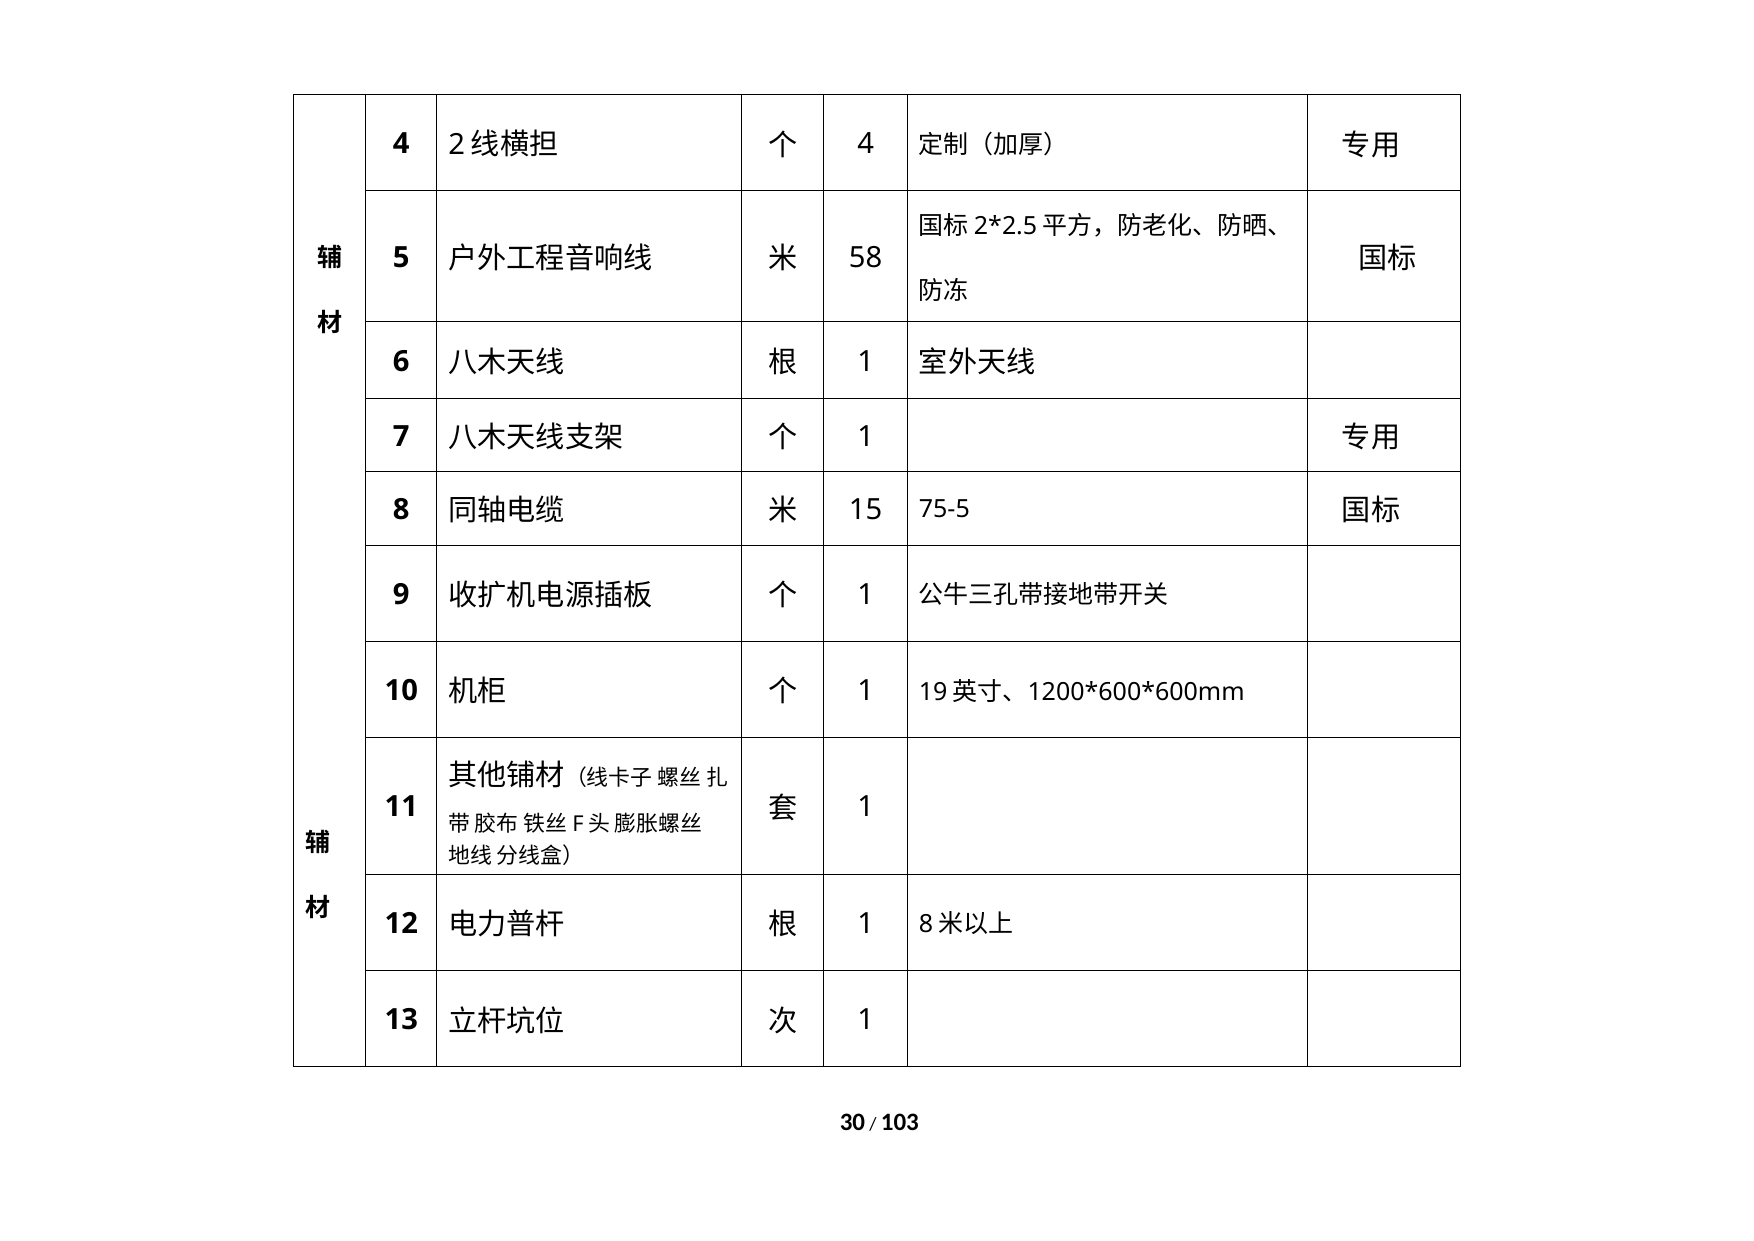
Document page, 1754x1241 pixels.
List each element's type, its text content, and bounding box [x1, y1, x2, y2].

table_cell [1308, 642, 1460, 737]
table_cell 1 [824, 642, 907, 737]
table_cell 5 [366, 191, 436, 321]
table_cell 58 [824, 191, 907, 321]
table_cell 1 [824, 546, 907, 641]
table_cell 辅材 辅 材 [294, 95, 365, 1066]
table_cell [1308, 971, 1460, 1066]
table_cell 国标2*2.5平方，防老化、防晒、防冻 [908, 191, 1307, 321]
table_cell 8 [366, 472, 436, 544]
table_cell 12 [366, 875, 436, 970]
table_cell 1 [824, 738, 907, 873]
table_cell 公牛三孔带接地带开关 [908, 546, 1307, 641]
table_cell 次 [742, 971, 823, 1066]
table_cell 1 [824, 322, 907, 398]
table_cell 1 [824, 399, 907, 471]
table_cell 10 [366, 642, 436, 737]
table_cell 15 [824, 472, 907, 544]
table_cell 4 [824, 95, 907, 190]
table_cell 9 [366, 546, 436, 641]
table_cell 国标 [1308, 191, 1460, 321]
table_cell 同轴电缆 [437, 472, 741, 544]
table_cell 个 [742, 399, 823, 471]
table_cell 八木天线 [437, 322, 741, 398]
table_cell 收扩机电源插板 [437, 546, 741, 641]
table_cell 专用 [1308, 399, 1460, 471]
table_cell 1 [824, 875, 907, 970]
table_cell [1308, 322, 1460, 398]
table_cell 1 [824, 971, 907, 1066]
table_cell 2线横担 [437, 95, 741, 190]
table_cell 个 [742, 95, 823, 190]
table_cell 8米以上 [908, 875, 1307, 970]
table_cell 根 [742, 875, 823, 970]
table_cell 13 [366, 971, 436, 1066]
table_cell 个 [742, 546, 823, 641]
table_cell 室外天线 [908, 322, 1307, 398]
table_cell 个 [742, 642, 823, 737]
table_cell 专用 [1308, 95, 1460, 190]
table_cell 户外工程音响线 [437, 191, 741, 321]
table_cell 电力普杆 [437, 875, 741, 970]
table_cell [1308, 546, 1460, 641]
table_cell 4 [366, 95, 436, 190]
table_cell 根 [742, 322, 823, 398]
table_cell [908, 738, 1307, 873]
table_cell 八木天线支架 [437, 399, 741, 471]
table_cell 75-5 [908, 472, 1307, 544]
table_cell [1308, 738, 1460, 873]
table_cell 定制（加厚） [908, 95, 1307, 190]
table_cell 米 [742, 472, 823, 544]
table_cell 其他铺材（线卡子 螺丝 扎带 胶布 铁丝 F头 膨胀螺丝 地线 分线盒） [437, 738, 741, 873]
table_cell 7 [366, 399, 436, 471]
table_cell 19英寸、1200*600*600mm [908, 642, 1307, 737]
table_cell 国标 [1308, 472, 1460, 544]
table_cell [908, 399, 1307, 471]
table_cell 6 [366, 322, 436, 398]
table_cell 11 [366, 738, 436, 873]
table_cell 机柜 [437, 642, 741, 737]
table_cell 套 [742, 738, 823, 873]
table_cell 米 [742, 191, 823, 321]
table_cell [908, 971, 1307, 1066]
table_cell [1308, 875, 1460, 970]
table_cell 立杆坑位 [437, 971, 741, 1066]
